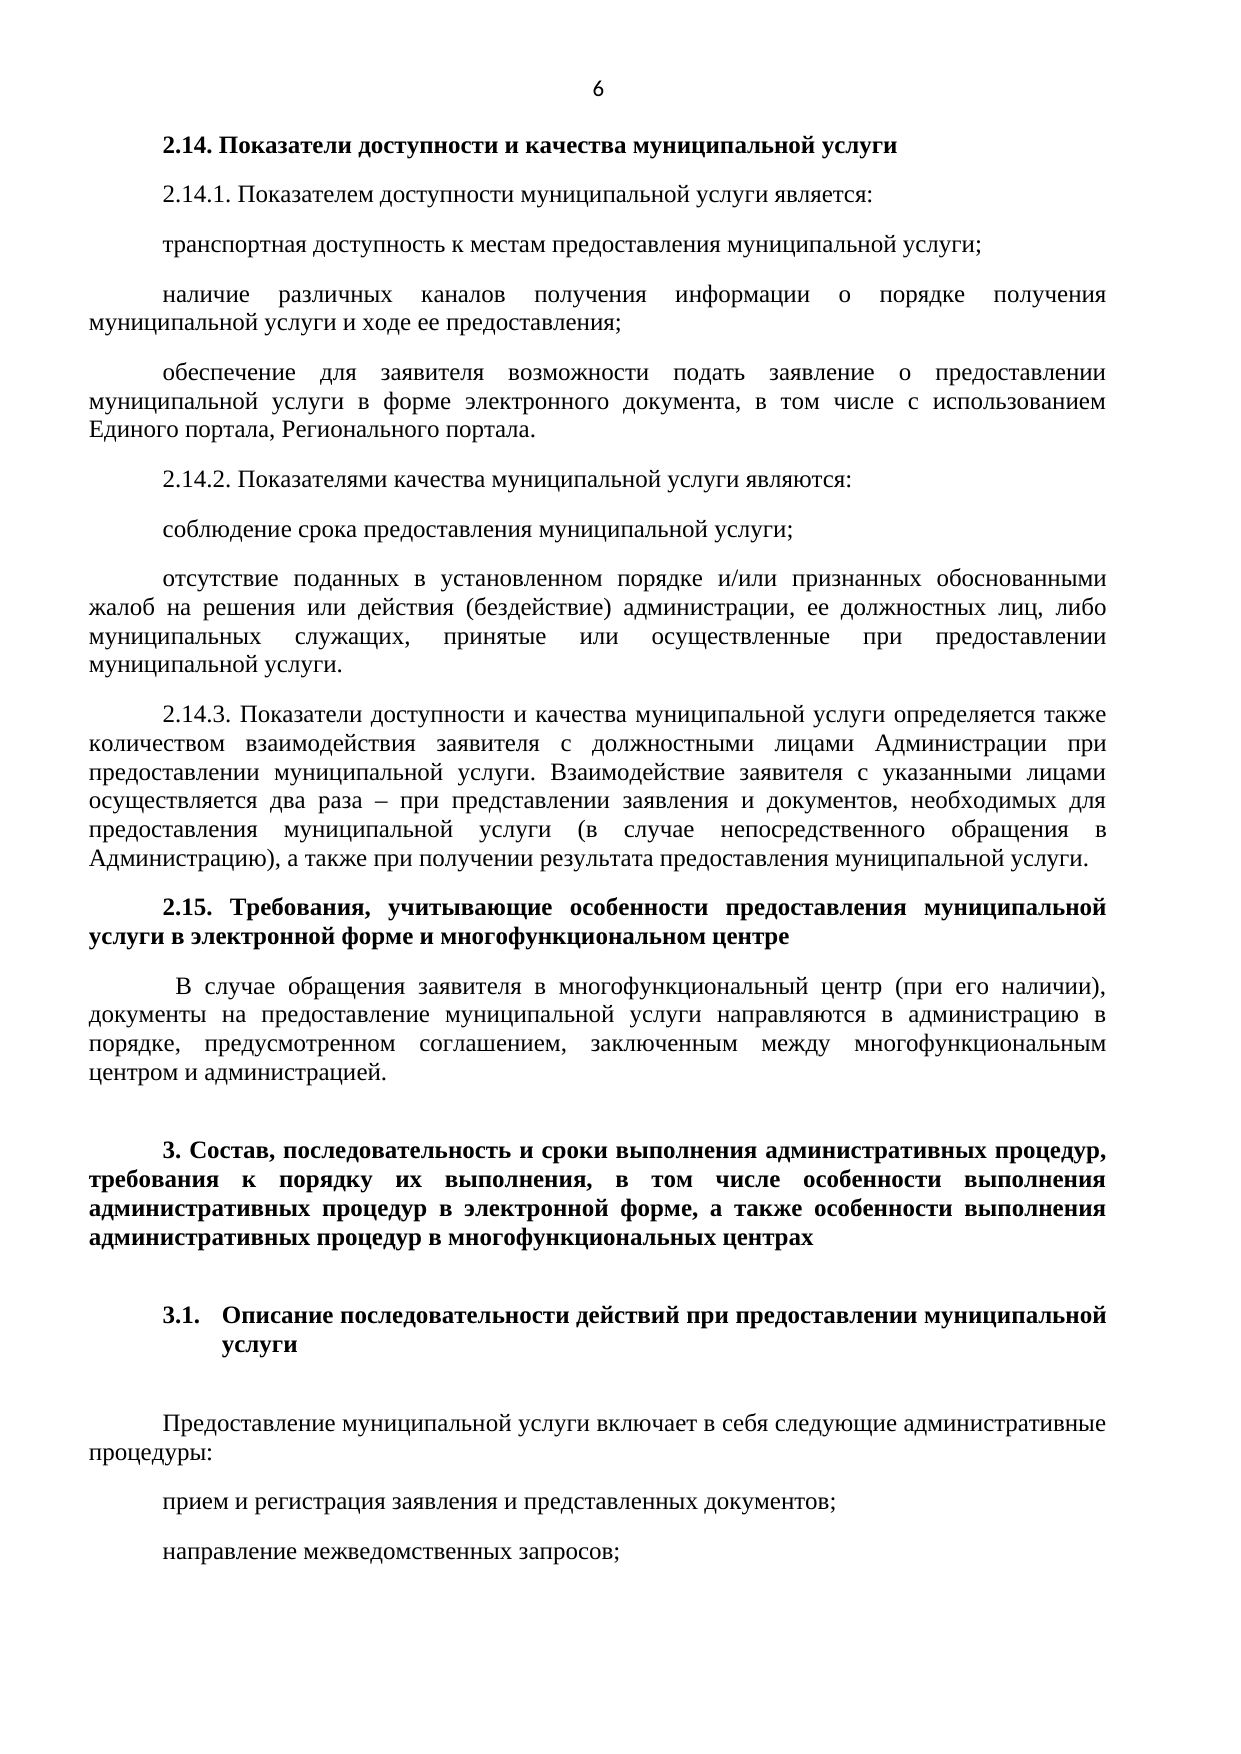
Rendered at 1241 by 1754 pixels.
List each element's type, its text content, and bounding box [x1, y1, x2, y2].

text направление межведомственных запросов; [89, 1536, 1107, 1564]
text 2.14. Показатели доступности и качества муниципальной услуги [89, 130, 1107, 159]
text 3. Состав, последовательность и сроки выполнения административных процедур, требования к порядку их выполнения, в том числе особенности выполнения административных процедур в электронной форме, а также особенности выполнения административных процедур в многофункциональных центрах [89, 1135, 1107, 1250]
text 3.1. Описание последовательности действий при предоставлении муниципальной услуги [162, 1300, 1107, 1358]
text обеспечение для заявителя возможности подать заявление о предоставлении муниципальной услуги в форме электронного документа, в том числе с использованием Единого портала, Регионального портала. [89, 357, 1107, 443]
text Предоставление муниципальной услуги включает в себя следующие административные процедуры: [89, 1408, 1107, 1465]
text прием и регистрация заявления и представленных документов; [89, 1486, 1107, 1515]
text В случае обращения заявителя в многофункциональный центр (при его наличии), документы на предоставление муниципальной услуги направляются в администрацию в порядке, предусмотренном соглашением, заключенным между многофункциональным центром и администрацией. [89, 971, 1107, 1086]
text транспортная доступность к местам предоставления муниципальной услуги; [89, 229, 1107, 258]
text 2.14.1. Показателем доступности муниципальной услуги является: [89, 179, 1107, 208]
text соблюдение срока предоставления муниципальной услуги; [89, 514, 1107, 542]
text 2.14.2. Показателями качества муниципальной услуги являются: [89, 464, 1107, 493]
text наличие различных каналов получения информации о порядке получения муниципальной услуги и ходе ее предоставления; [89, 279, 1107, 336]
text отсутствие поданных в установленном порядке и/или признанных обоснованными жалоб на решения или действия (бездействие) администрации, ее должностных лиц, либо муниципальных служащих, принятые или осуществленные при предоставлении муниципальной услуги. [89, 563, 1107, 678]
text 2.14.3. Показатели доступности и качества муниципальной услуги определяется также количеством взаимодействия заявителя с должностными лицами Администрации при предоставлении муниципальной услуги. Взаимодействие заявителя с указанными лицами осуществляется два раза – при представлении заявления и документов, необходимых для предоставления муниципальной услуги (в случае непосредственного обращения в Администрацию), а также при получении результата предоставления муниципальной услуги. [89, 699, 1107, 872]
text 2.15. Требования, учитывающие особенности предоставления муниципальной услуги в электронной форме и многофункциональном центре [89, 892, 1107, 950]
